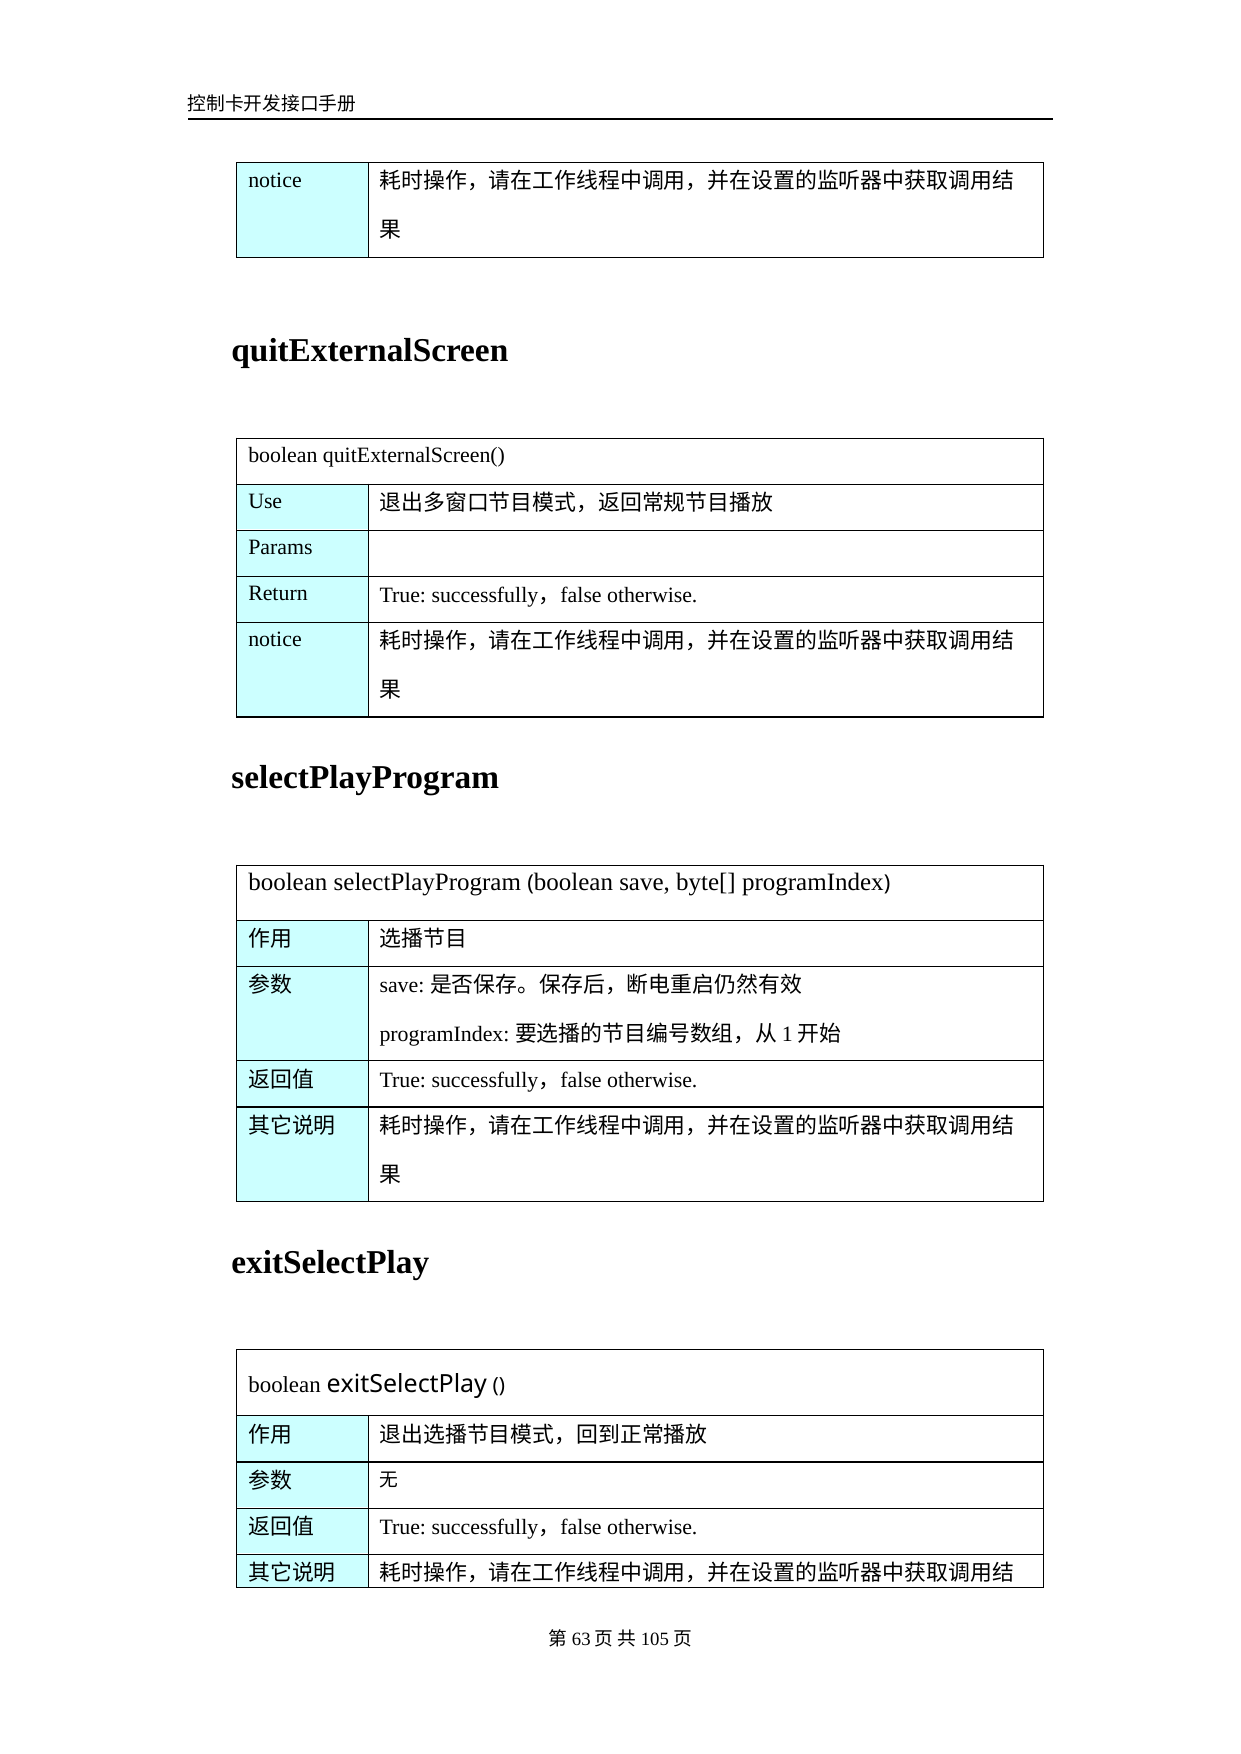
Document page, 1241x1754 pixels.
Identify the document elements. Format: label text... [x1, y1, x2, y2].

table_cell 退出多窗口节目模式，返回常规节目播放 [369, 485, 1043, 529]
table_cell 作用 [237, 1416, 368, 1461]
table_cell 其它说明 [237, 1555, 368, 1587]
table_cell 无 [369, 1463, 1043, 1507]
table_cell 耗时操作，请在工作线程中调用，并在设置的监听器中获取调用结果 [369, 163, 1043, 257]
table_cell True: successfully，false otherwise. [369, 1061, 1043, 1106]
table_cell Return [237, 577, 368, 622]
table_cell save: 是否保存。保存后，断电重启仍然有效 programIndex: 要选播的节目编号数组，从1开始 [369, 967, 1043, 1060]
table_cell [369, 1555, 1043, 1587]
subtitle exitSelectPlay [187, 1229, 1053, 1294]
table_cell 作用 [237, 921, 368, 966]
table_header boolean exitSelectPlay () [237, 1350, 1043, 1415]
table_cell 返回值 [237, 1061, 368, 1106]
table_cell notice [237, 623, 368, 716]
table_cell 耗时操作，请在工作线程中调用，并在设置的监听器中获取调用结果 [369, 1108, 1043, 1201]
table_cell True: successfully，false otherwise. [369, 1509, 1043, 1553]
table_header boolean selectPlayProgram (boolean save, byte[] programIndex) [237, 866, 1043, 920]
table_cell 参数 [237, 967, 368, 1060]
table_cell 参数 [237, 1463, 368, 1507]
table_cell True: successfully，false otherwise. [369, 577, 1043, 622]
subtitle selectPlayProgram [187, 744, 1053, 809]
table_cell Params [237, 531, 368, 576]
table_cell notice [237, 163, 368, 257]
table_cell 耗时操作，请在工作线程中调用，并在设置的监听器中获取调用结果 [369, 623, 1043, 716]
table_cell Use [237, 485, 368, 529]
table_cell 其它说明 [237, 1108, 368, 1201]
table_header boolean quitExternalScreen() [237, 439, 1043, 483]
subtitle quitExternalScreen [187, 317, 1053, 382]
table_cell 退出选播节目模式，回到正常播放 [369, 1416, 1043, 1461]
table_cell [369, 531, 1043, 576]
table_cell 选播节目 [369, 921, 1043, 966]
table_cell 返回值 [237, 1509, 368, 1553]
